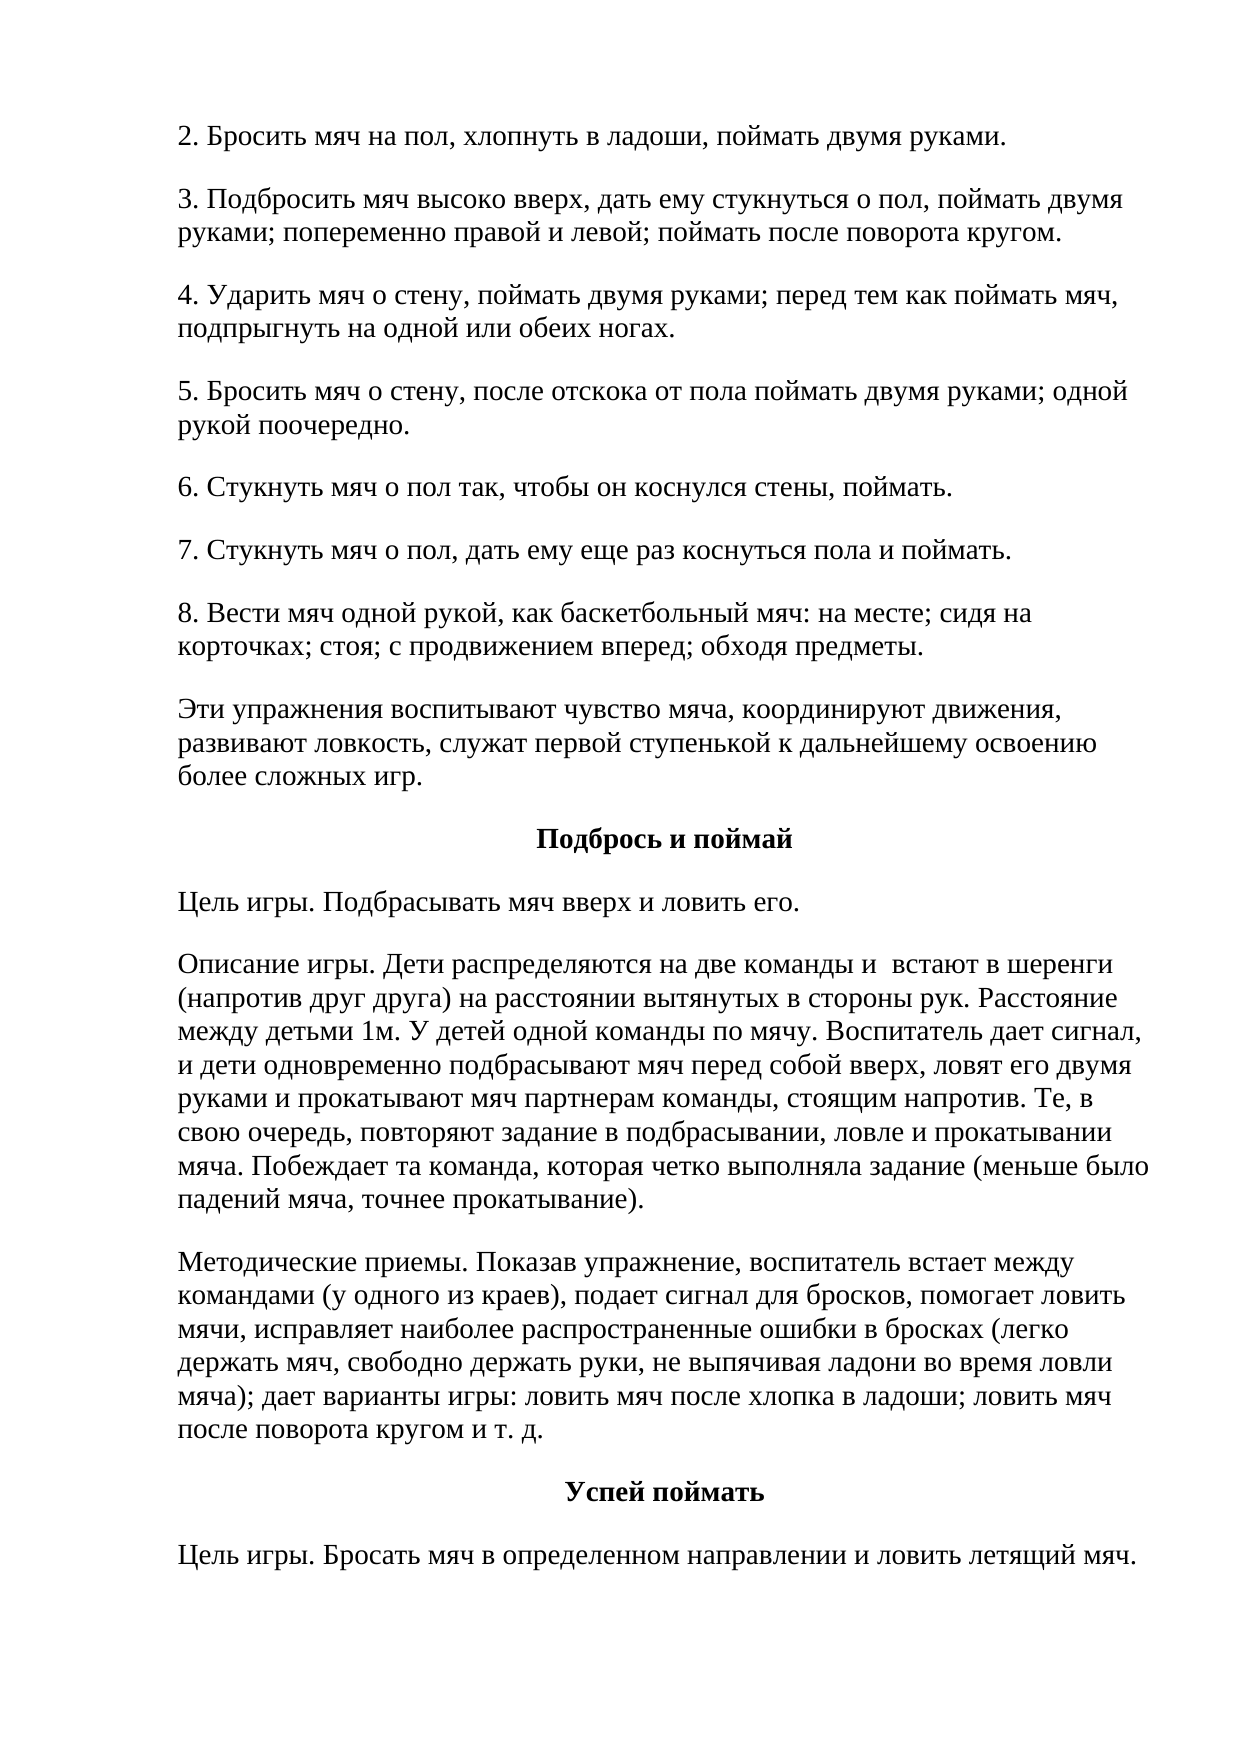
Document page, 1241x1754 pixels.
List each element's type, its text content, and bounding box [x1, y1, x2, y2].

text 4. Ударить мяч о стену, поймать двумя руками; перед тем как поймать мяч, подпрыгнуть на одной или обеих ногах. [177, 277, 1152, 344]
text 8. Вести мяч одной рукой, как баскетбольный мяч: на месте; сидя на корточках; стоя; с продвижением вперед; обходя предметы. [177, 595, 1152, 662]
text Подбрось и поймай [177, 821, 1152, 854]
text Эти упражнения воспитывают чувство мяча, координируют движения, развивают ловкость, служат первой ступенькой к дальнейшему освоению более сложных игр. [177, 691, 1152, 792]
text Цель игры. Бросать мяч в определенном направлении и ловить летящий мяч. [177, 1537, 1152, 1571]
text 5. Бросить мяч о стену, после отскока от пола поймать двумя руками; одной рукой поочередно. [177, 373, 1152, 440]
text Методические приемы. Показав упражнение, воспитатель встает между командами (у одного из краев), подает сигнал для бросков, помогает ловить мячи, исправляет наиболее распространенные ошибки в бросках (легко держать мяч, свободно держать руки, не выпячивая ладони во время ловли мяча); дает варианты игры: ловить мяч после хлопка в ладоши; ловить мяч после поворота кругом и т. д. [177, 1244, 1152, 1445]
text 2. Бросить мяч на пол, хлопнуть в ладоши, поймать двумя руками. [177, 118, 1152, 152]
text 7. Стукнуть мяч о пол, дать ему еще раз коснуться пола и поймать. [177, 532, 1152, 566]
text 3. Подбросить мяч высоко вверх, дать ему стукнуться о пол, поймать двумя руками; попеременно правой и левой; поймать после поворота кругом. [177, 181, 1152, 248]
text Успей поймать [177, 1474, 1152, 1508]
text Описание игры. Дети распределяются на две команды и встают в шеренги (напротив друг друга) на расстоянии вытянутых в стороны рук. Расстояние между детьми 1м. У детей одной команды по мячу. Воспитатель дает сигнал, и дети одновременно подбрасывают мяч перед собой вверх, ловят его двумя руками и прокатывают мяч партнерам команды, стоящим напротив. Те, в свою очередь, повторяют задание в подбрасывании, ловле и прокатывании мяча. Побеждает та команда, которая четко выполняла задание (меньше было падений мяча, точнее прокатывание). [177, 946, 1152, 1215]
text Цель игры. Подбрасывать мяч вверх и ловить его. [177, 884, 1152, 917]
text 6. Стукнуть мяч о пол так, чтобы он коснулся стены, поймать. [177, 469, 1152, 503]
